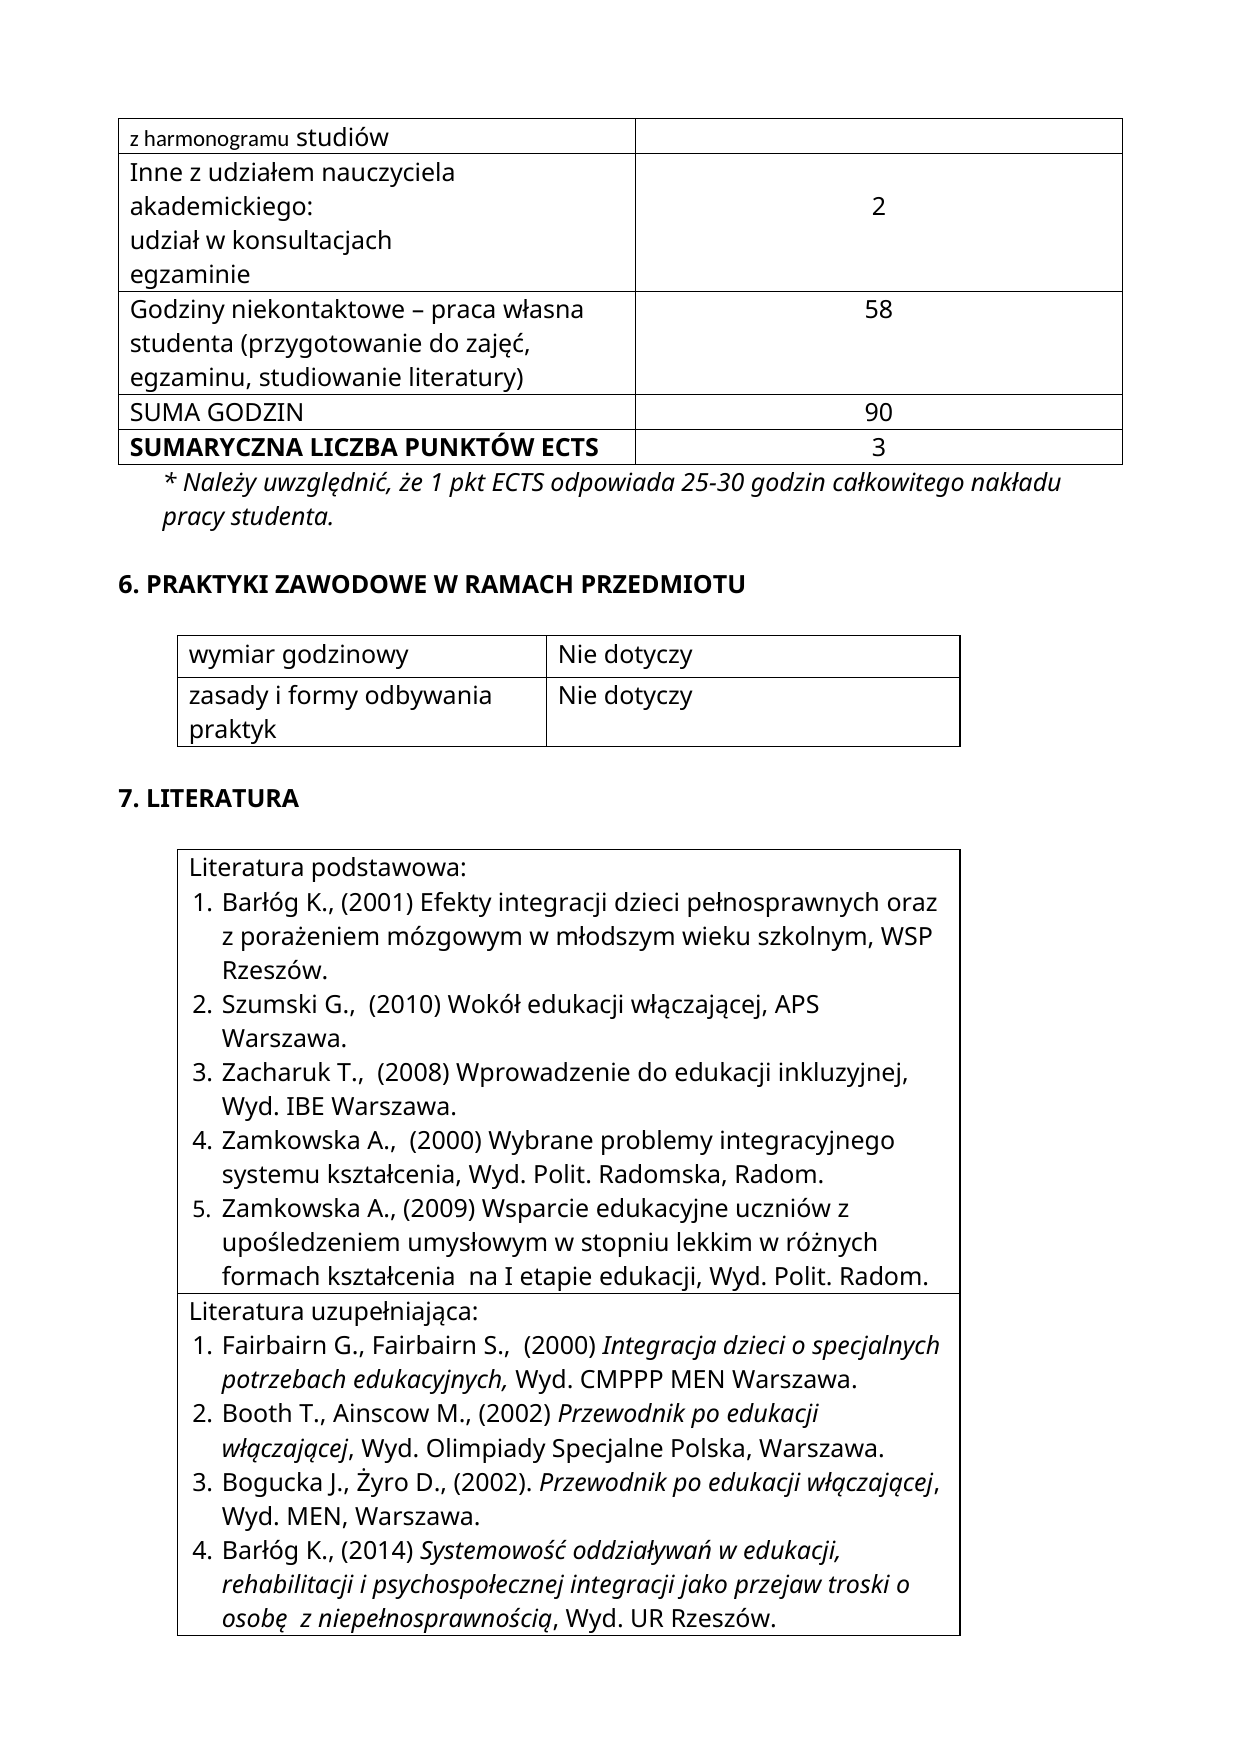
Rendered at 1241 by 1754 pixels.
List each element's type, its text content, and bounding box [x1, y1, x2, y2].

table_cell Godziny niekontaktowe – praca własna studenta (przygotowanie do zajęć, egzaminu, studiowanie literatury) [119, 292, 635, 394]
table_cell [119, 119, 635, 153]
table_cell zasady i formy odbywania praktyk [178, 678, 546, 746]
table_cell Literatura uzupełniająca: Fairbairn G., Fairbairn S., (2000) Integracja dzieci o specjalnych potrzebach edukacyjnych, Wyd. CMPPP MEN Warszawa. Booth T., Ainscow M., (2002) Przewodnik po edukacji włączającej, Wyd. Olimpiady Specjalne Polska, Warszawa. Bogucka J., Żyro D., (2002). Przewodnik po edukacji włączającej, Wyd. MEN, Warszawa. Barłóg K., (2014) Systemowość oddziaływań w edukacji, rehabilitacji i psychospołecznej integracji jako przejaw troski o osobę z niepełnosprawnością, Wyd. UR Rzeszów. [178, 1294, 959, 1634]
table_header wymiar godzinowy [178, 636, 546, 677]
table_cell 30 [636, 119, 1122, 153]
table_cell 58 [636, 292, 1122, 394]
table_header Nie dotyczy [547, 636, 959, 677]
table_cell SUMA GODZIN [119, 395, 635, 429]
table_cell Inne z udziałem nauczyciela akademickiego: udział w konsultacjach egzaminie [119, 154, 635, 291]
table_cell 3 [636, 430, 1122, 464]
text 6. PRAKTYKI ZAWODOWE W RAMACH PRZEDMIOTU [118, 567, 1122, 601]
table_header Literatura podstawowa: Barłóg K., (2001) Efekty integracji dzieci pełnosprawnych oraz z porażeniem mózgowym w młodszym wieku szkolnym, WSP Rzeszów. Szumski G., (2010) Wokół edukacji włączającej, APS Warszawa. Zacharuk T., (2008) Wprowadzenie do edukacji inkluzyjnej, Wyd. IBE Warszawa. Zamkowska A., (2000) Wybrane problemy integracyjnego systemu kształcenia, Wyd. Polit. Radomska, Radom. Zamkowska A., (2009) Wsparcie edukacyjne uczniów z upośledzeniem umysłowym w stopniu lekkim w różnych formach kształcenia na I etapie edukacji, Wyd. Polit. Radom. [178, 850, 959, 1293]
table_cell 2 [636, 154, 1122, 291]
table_cell Nie dotyczy [547, 678, 959, 746]
table_cell 90 [636, 395, 1122, 429]
text * Należy uwzględnić, że 1 pkt ECTS odpowiada 25-30 godzin całkowitego nakładu pracy studenta. [162, 465, 1122, 533]
table_cell SUMARYCZNA LICZBA PUNKTÓW ECTS [119, 430, 635, 464]
text 7. LITERATURA [118, 781, 1122, 815]
